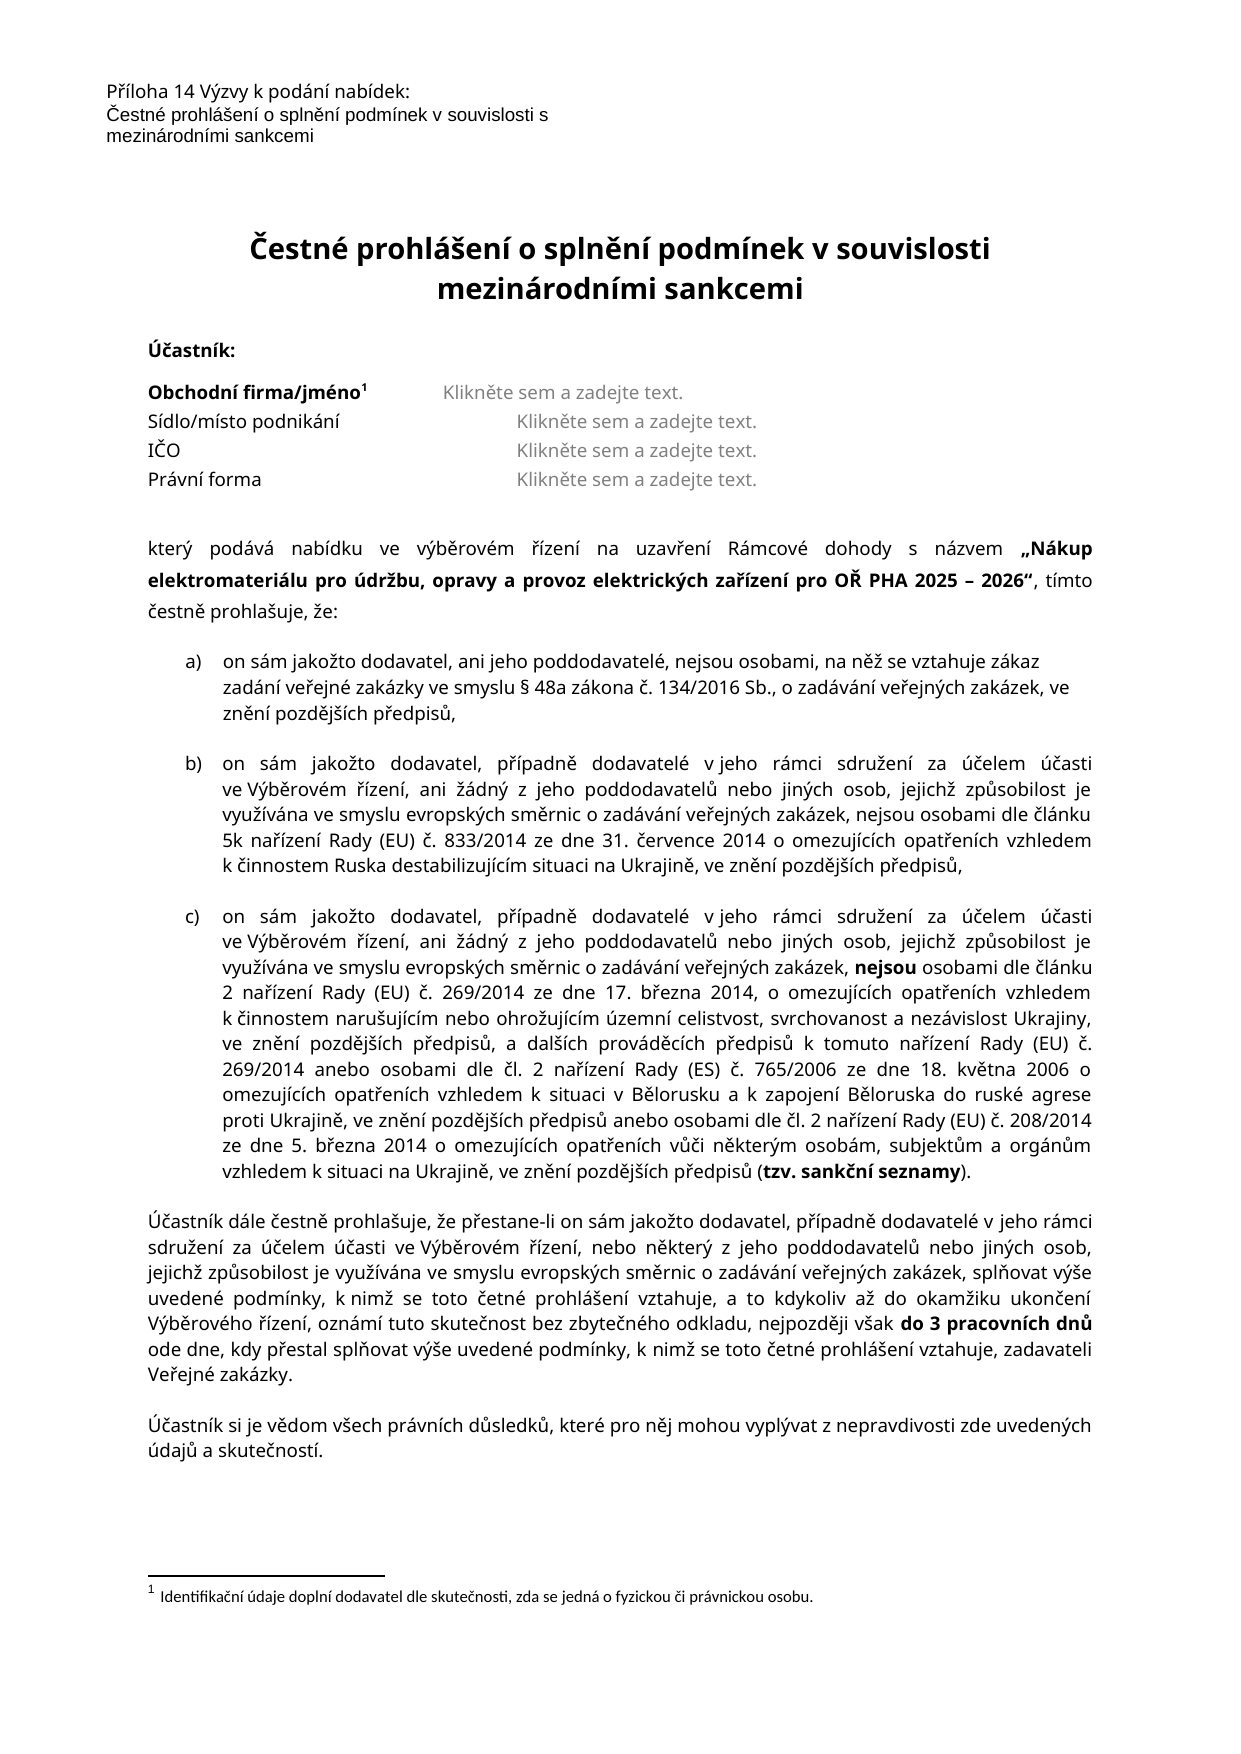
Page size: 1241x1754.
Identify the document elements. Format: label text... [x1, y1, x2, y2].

list on sám jakožto dodavatel, případně dodavatelé v jeho rámci sdružení za účelem účasti ve Výběrovém řízení, ani žádný z jeho poddodavatelů nebo jiných osob, jejichž způsobilost je využívána ve smyslu evropských směrnic o zadávání veřejných zakázek, nejsou osobami dle článku 2 nařízení Rady (EU) č. 269/2014 ze dne 17. března 2014, o omezujících opatřeních vzhledem k činnostem narušujícím nebo ohrožujícím územní celistvost, svrchovanost a nezávislost Ukrajiny, ve znění pozdějších předpisů, a dalších prováděcích předpisů k tomuto nařízení Rady (EU) č. 269/2014 anebo osobami dle čl. 2 nařízení Rady (ES) č. 765/2006 ze dne 18. května 2006 o omezujících opatřeních vzhledem k situaci v Bělorusku a k zapojení Běloruska do ruské agrese proti Ukrajině, ve znění pozdějších předpisů anebo osobami dle čl. 2 nařízení Rady (EU) č. 208/2014 ze dne 5. března 2014 o omezujících opatřeních vůči některým osobám, subjektům a orgánům vzhledem k situaci na Ukrajině, ve znění pozdějších předpisů (tzv. sankční seznamy). [185, 903, 1093, 1184]
text Právní forma [148, 463, 1093, 492]
text který podává nabídku ve výběrovém řízení na uzavření Rámcové dohody s názvem „Nákup elektromateriálu pro údržbu, opravy a provoz elektrických zařízení pro OŘ PHA 2025 – 2026“, tímto čestně prohlašuje, že: [148, 530, 1093, 624]
text Účastník dále čestně prohlašuje, že přestane-li on sám jakožto dodavatel, případně dodavatelé v jeho rámci sdružení za účelem účasti ve Výběrovém řízení, nebo některý z jeho poddodavatelů nebo jiných osob, jejichž způsobilost je využívána ve smyslu evropských směrnic o zadávání veřejných zakázek, splňovat výše uvedené podmínky, k nimž se toto četné prohlášení vztahuje, a to kdykoliv až do okamžiku ukončení Výběrového řízení, oznámí tuto skutečnost bez zbytečného odkladu, nejpozději však do 3 pracovních dnů ode dne, kdy přestal splňovat výše uvedené podmínky, k nimž se toto četné prohlášení vztahuje, zadavateli Veřejné zakázky. [148, 1209, 1093, 1387]
title Čestné prohlášení o splnění podmínek v souvislosti mezinárodními sankcemi [148, 228, 1093, 308]
list on sám jakožto dodavatel, ani jeho poddodavatelé, nejsou osobami, na něž se vztahuje zákaz zadání veřejné zakázky ve smyslu § 48a zákona č. 134/2016 Sb., o zadávání veřejných zakázek, ve znění pozdějších předpisů, [185, 649, 1093, 725]
text Obchodní firma/jméno [148, 376, 1093, 405]
text IČO [148, 434, 1093, 463]
text Účastník: [148, 333, 1093, 364]
text Účastník si je vědom všech právních důsledků, které pro něj mohou vyplývat z nepravdivosti zde uvedených údajů a skutečností. [148, 1412, 1093, 1463]
list on sám jakožto dodavatel, případně dodavatelé v jeho rámci sdružení za účelem účasti ve Výběrovém řízení, ani žádný z jeho poddodavatelů nebo jiných osob, jejichž způsobilost je využívána ve smyslu evropských směrnic o zadávání veřejných zakázek, nejsou osobami dle článku 5k nařízení Rady (EU) č. 833/2014 ze dne 31. července 2014 o omezujících opatřeních vzhledem k činnostem Ruska destabilizujícím situaci na Ukrajině, ve znění pozdějších předpisů, [185, 750, 1093, 878]
text Sídlo/místo podnikání [148, 405, 1093, 434]
